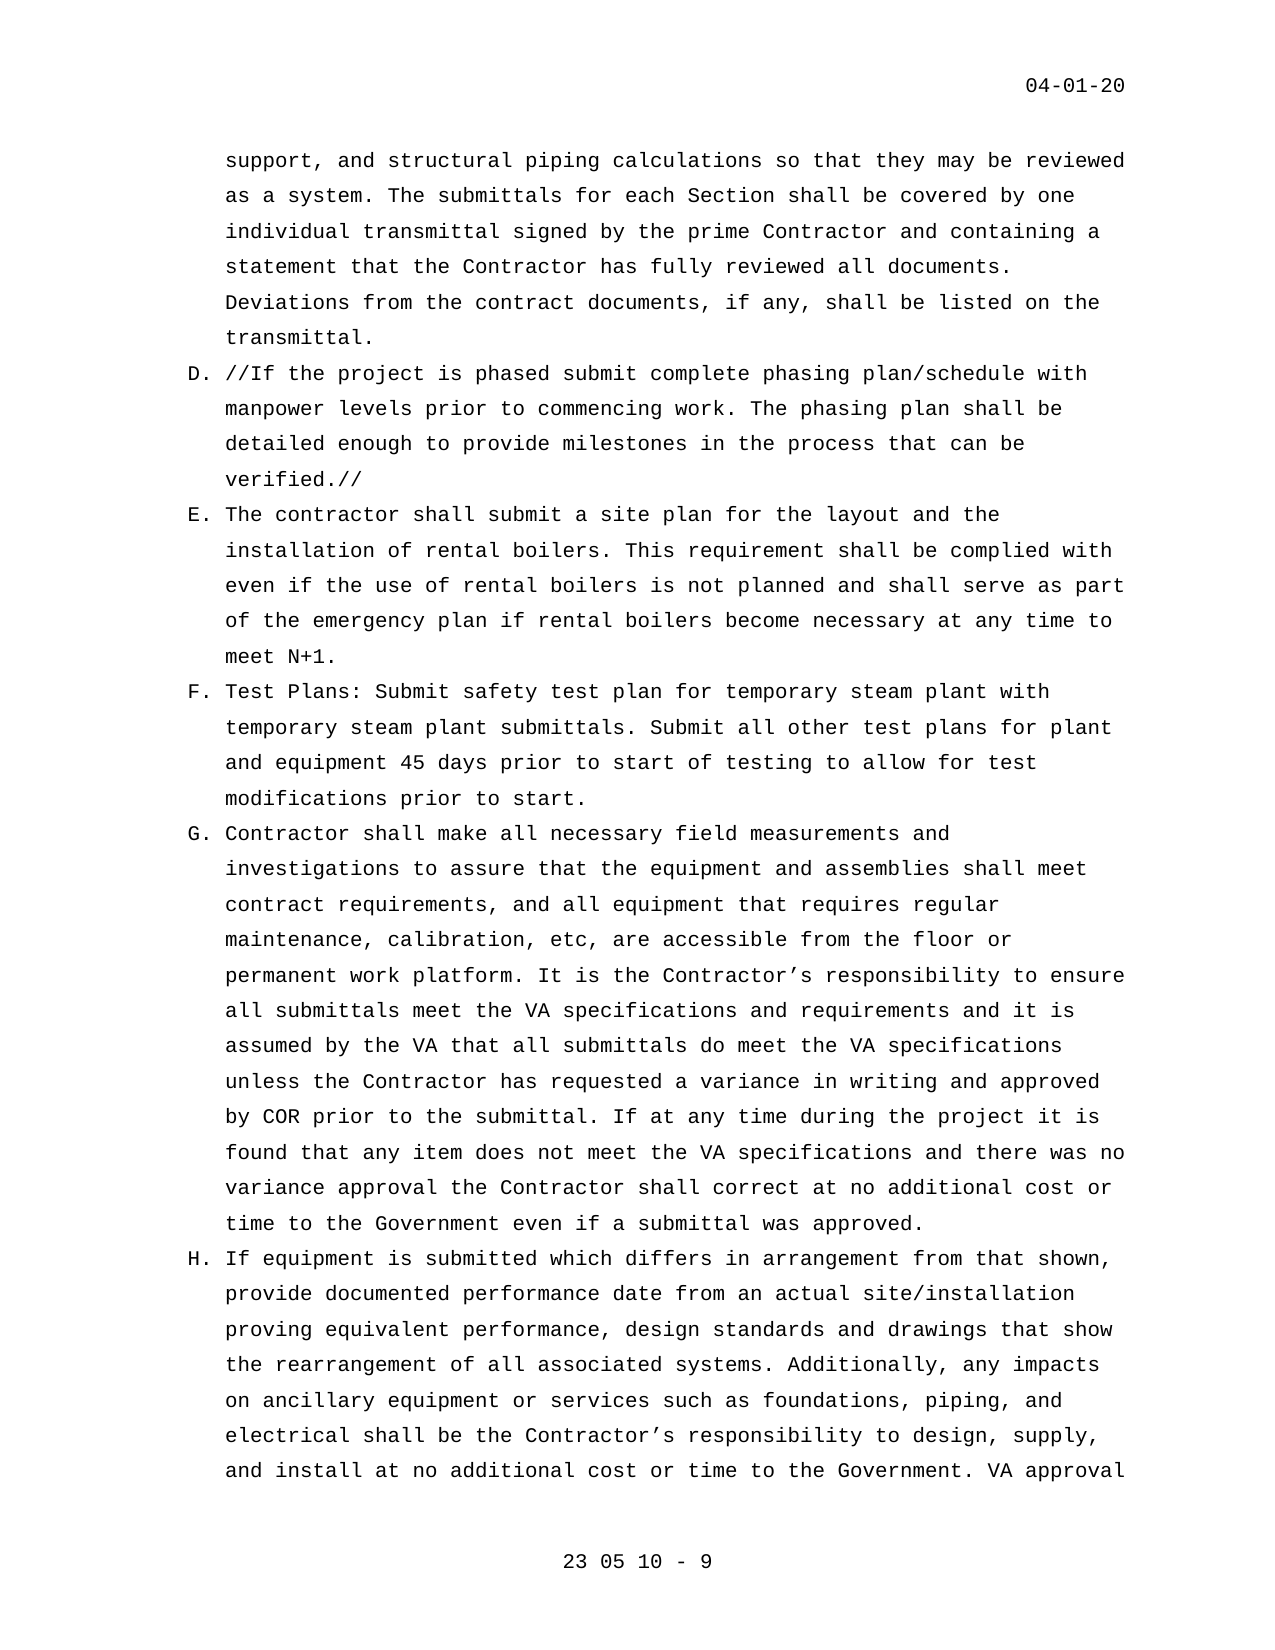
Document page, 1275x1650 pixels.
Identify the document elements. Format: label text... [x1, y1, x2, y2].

text Test Plans: Submit safety test plan for temporary steam plant with temporary steam plant submittals. Submit all other test plans for plant and equipment 45 days prior to start of testing to allow for test modifications prior to start. [187, 681, 1125, 811]
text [187, 1248, 1125, 1484]
text //If the project is phased submit complete phasing plan/schedule with manpower levels prior to commencing work. The phasing plan shall be detailed enough to provide milestones in the process that can be verified.// [187, 362, 1125, 492]
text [187, 150, 1125, 351]
text Contractor shall make all necessary field measurements and investigations to assure that the equipment and assemblies shall meet contract requirements, and all equipment that requires regular maintenance, calibration, etc, are accessible from the floor or permanent work platform. It is the Contractor’s responsibility to ensure all submittals meet the VA specifications and requirements and it is assumed by the VA that all submittals do meet the VA specifications unless the Contractor has requested a variance in writing and approved by COR prior to the submittal. If at any time during the project it is found that any item does not meet the VA specifications and there was no variance approval the Contractor shall correct at no additional cost or time to the Government even if a submittal was approved. [187, 823, 1125, 1236]
text The contractor shall submit a site plan for the layout and the installation of rental boilers. This requirement shall be complied with even if the use of rental boilers is not planned and shall serve as part of the emergency plan if rental boilers become necessary at any time to meet N+1. [187, 504, 1125, 669]
